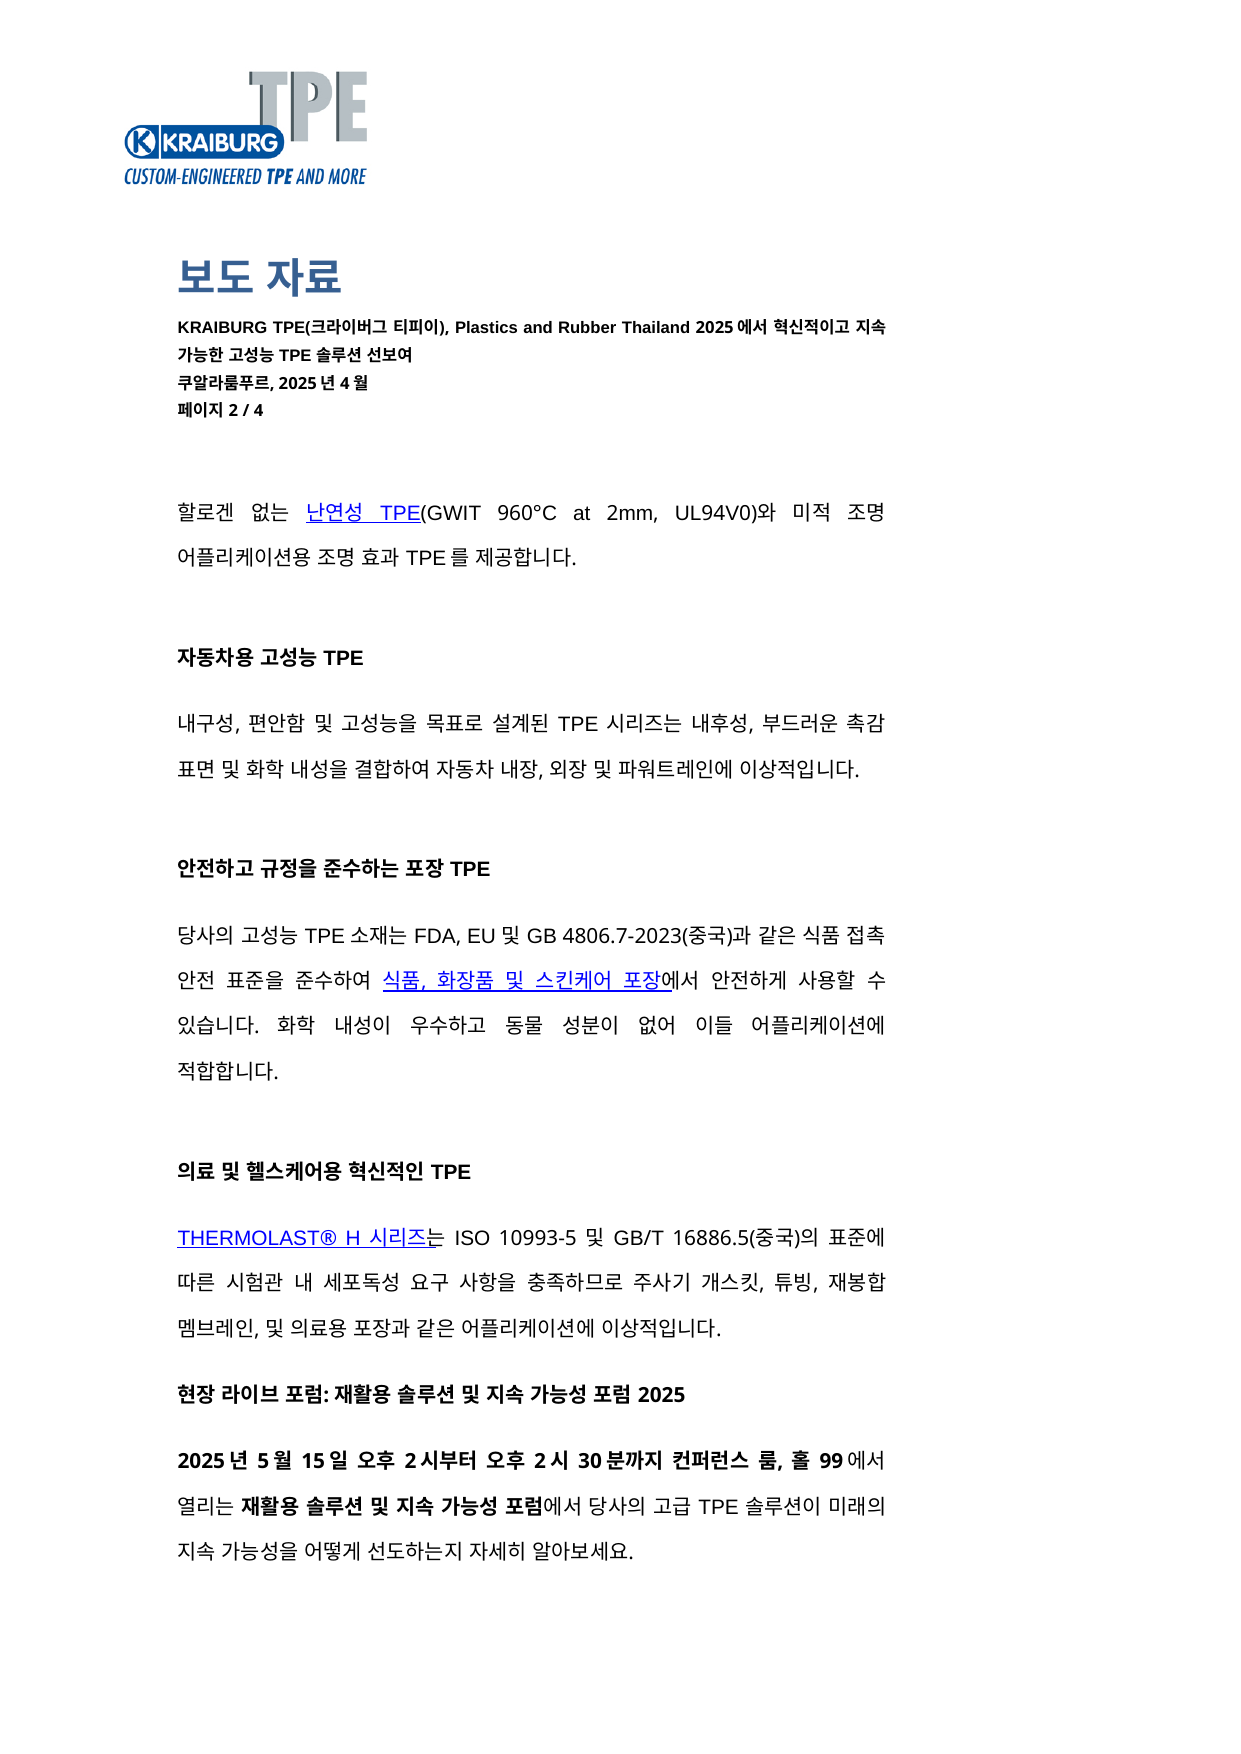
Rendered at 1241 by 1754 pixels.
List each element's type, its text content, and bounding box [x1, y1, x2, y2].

text 의료 및 헬스케어용 혁신적인 TPE [177, 1155, 886, 1185]
text THERMOLAST® H 시리즈는 ISO 10993-5 및 GB/T 16886.5(중국)의 표준에 따른 시험관 내 세포독성 요구 사항을 충족하므로 주사기 개스킷, 튜빙, 재봉합 멤브레인, 및 의료용 포장과 같은 어플리케이션에 이상적입니다. [177, 1221, 886, 1342]
picture [112, 55, 379, 200]
text 2025년 5월 15일 오후 2시부터 오후 2시 30분까지 컨퍼런스 룸, 홀 99에서 열리는 재활용 솔루션 및 지속 가능성 포럼에서 당사의 고급 TPE 솔루션이 미래의 지속 가능성을 어떻게 선도하는지 자세히 알아보세요. [177, 1444, 886, 1566]
text 당사의 고성능 TPE 소재는 FDA, EU 및 GB 4806.7-2023(중국)과 같은 식품 접촉 안전 표준을 준수하여 식품, 화장품 및 스킨케어 포장에서 안전하게 사용할 수 있습니다. 화학 내성이 우수하고 동물 성분이 없어 이들 어플리케이션에 적합합니다. [177, 919, 886, 1085]
text 내구성, 편안함 및 고성능을 목표로 설계된 TPE 시리즈는 내후성, 부드러운 촉감 표면 및 화학 내성을 결합하여 자동차 내장, 외장 및 파워트레인에 이상적입니다. [177, 707, 886, 783]
text 안전하고 규정을 준수하는 포장 TPE [177, 853, 886, 883]
text 자동차용 고성능 TPE [177, 641, 886, 671]
text 현장 라이브 포럼: 재활용 솔루션 및 지속 가능성 포럼 2025 [177, 1378, 886, 1408]
